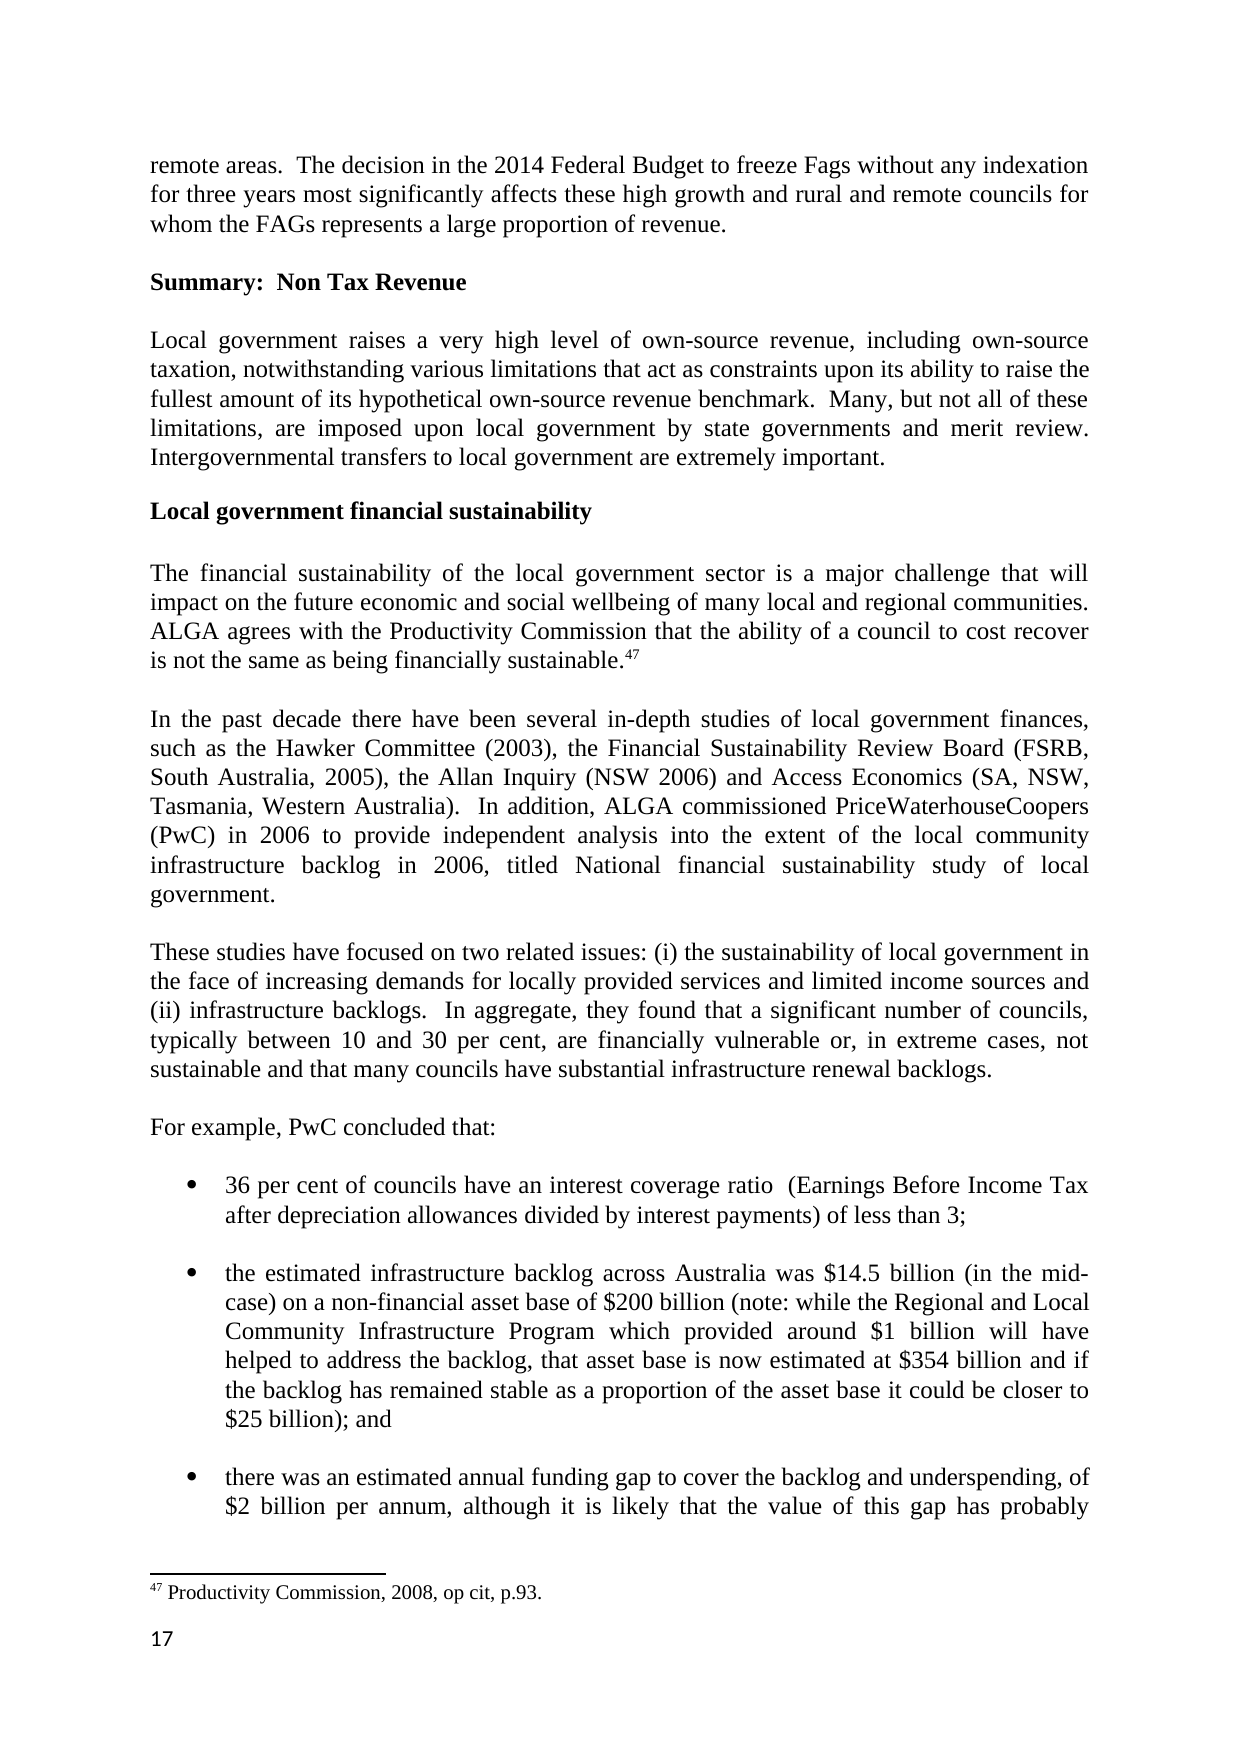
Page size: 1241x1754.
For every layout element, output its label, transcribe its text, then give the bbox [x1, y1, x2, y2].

list 36 per cent of councils have an interest coverage ratio (Earnings Before Income Tax after depreciation allowances divided by interest payments) of less than 3; [187, 1170, 1090, 1228]
subtitle Local government financial sustainability [150, 496, 1090, 524]
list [187, 1462, 1090, 1520]
text Summary: Non Tax Revenue [150, 267, 1090, 296]
text The financial sustainability of the local government sector is a major challenge that will impact on the future economic and social wellbeing of many local and regional communities. ALGA agrees with the Productivity Commission that the ability of a council to cost recover is not the same as being financially sustainable. [150, 558, 1090, 674]
text For example, PwC concluded that: [150, 1112, 1090, 1141]
text Local government raises a very high level of own-source revenue, including own-source taxation, notwithstanding various limitations that act as constraints upon its ability to raise the fullest amount of its hypothetical own-source revenue benchmark. Many, but not all of these limitations, are imposed upon local government by state governments and merit review. Intergovernmental transfers to local government are extremely important. [150, 325, 1090, 471]
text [150, 150, 1090, 237]
list the estimated infrastructure backlog across Australia was $14.5 billion (in the mid-case) on a non-financial asset base of $200 billion (note: while the Regional and Local Community Infrastructure Program which provided around $1 billion will have helped to address the backlog, that asset base is now estimated at $354 billion and if the backlog has remained stable as a proportion of the asset base it could be closer to $25 billion); and [187, 1258, 1090, 1433]
text These studies have focused on two related issues: (i) the sustainability of local government in the face of increasing demands for locally provided services and limited income sources and (ii) infrastructure backlogs. In aggregate, they found that a significant number of councils, typically between 10 and 30 per cent, are financially vulnerable or, in extreme cases, not sustainable and that many councils have substantial infrastructure renewal backlogs. [150, 937, 1090, 1083]
text In the past decade there have been several in-depth studies of local government finances, such as the Hawker Committee (2003), the Financial Sustainability Review Board (FSRB, South Australia, 2005), the Allan Inquiry (NSW 2006) and Access Economics (SA, NSW, Tasmania, Western Australia). In addition, ALGA commissioned PriceWaterhouseCoopers (PwC) in 2006 to provide independent analysis into the extent of the local community infrastructure backlog in 2006, titled National financial sustainability study of local government. [150, 703, 1090, 908]
